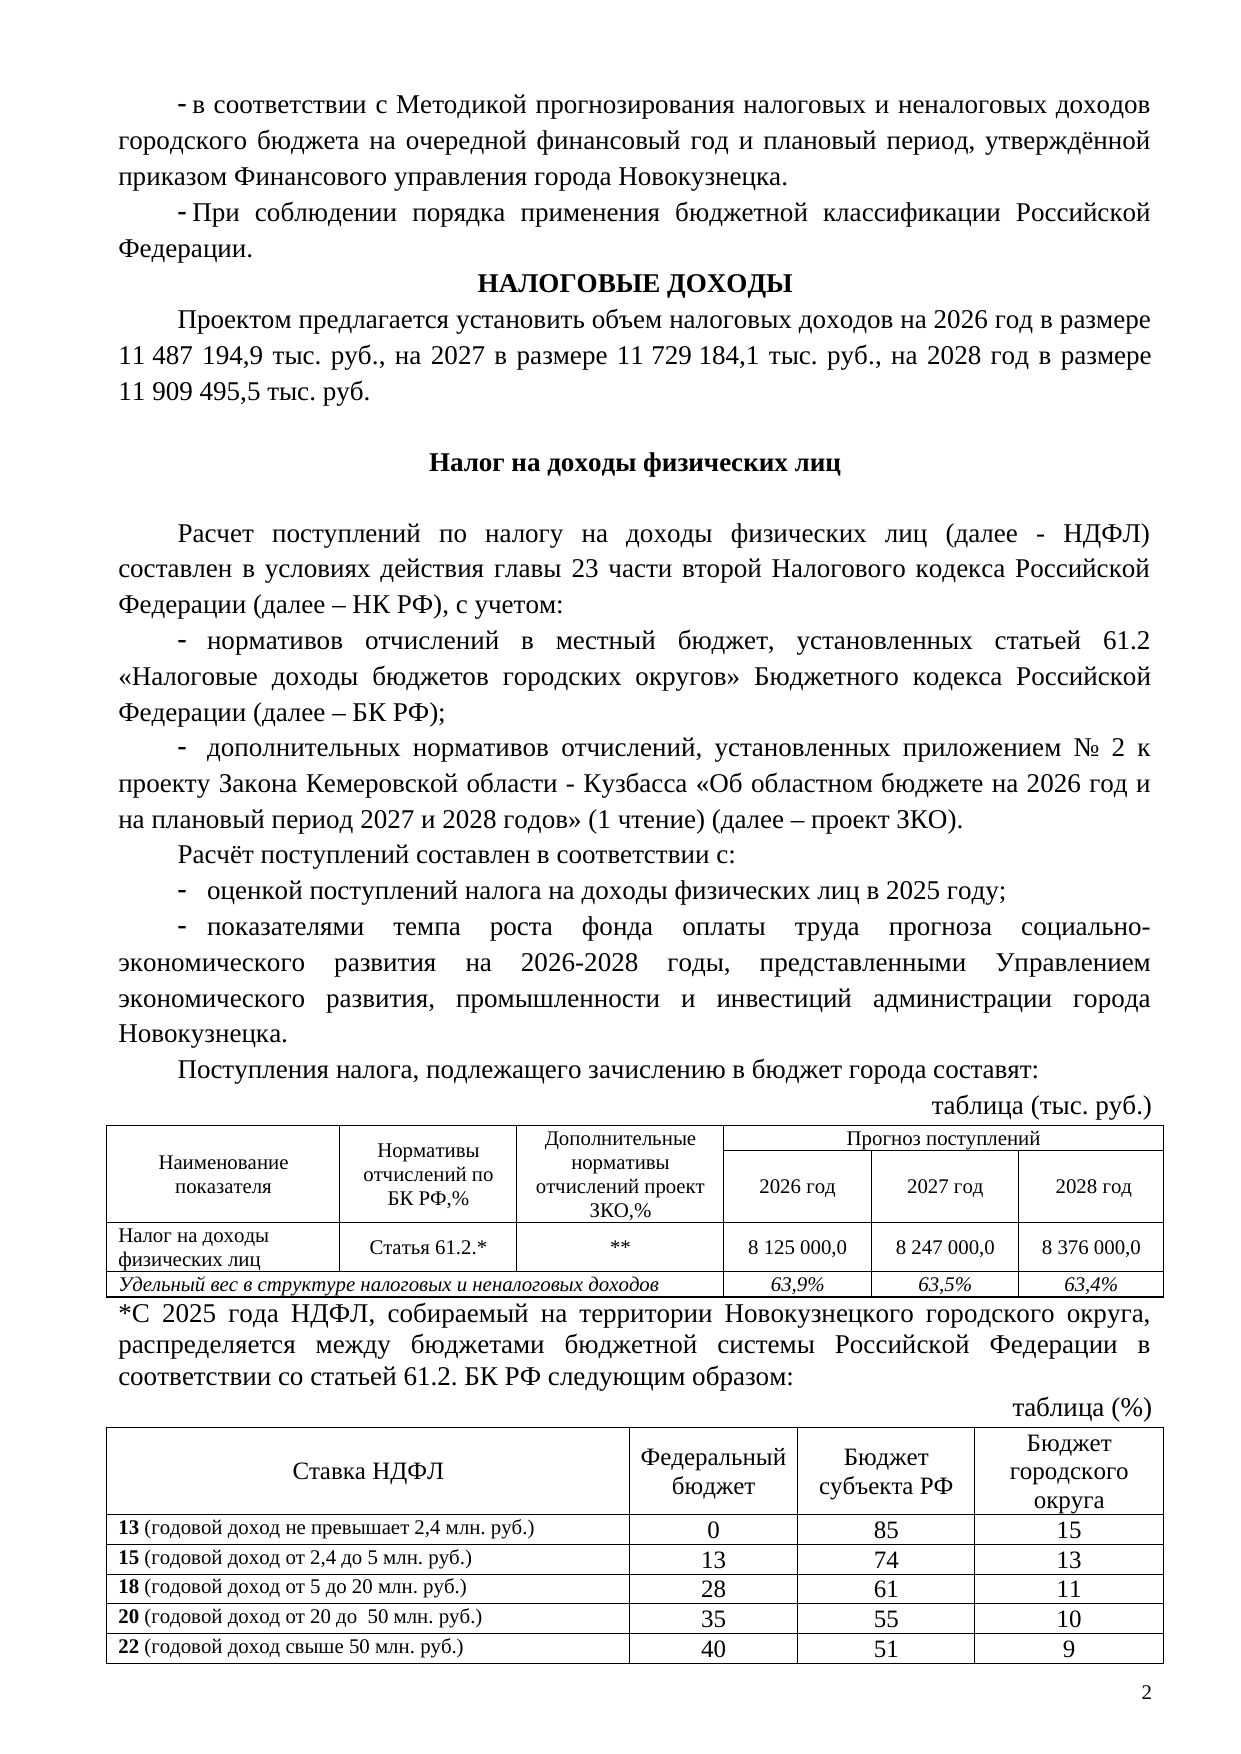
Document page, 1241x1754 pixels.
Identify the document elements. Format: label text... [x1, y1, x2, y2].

table_cell 9 [975, 1634, 1163, 1663]
table_cell 40 [630, 1634, 797, 1663]
text таблица (%) [118, 1391, 1152, 1422]
table_header Бюджет субъекта РФ [798, 1428, 974, 1514]
table_cell Налог на доходы физических лиц [107, 1223, 339, 1271]
table_cell 15 (годовой доход от 2,4 до 5 млн. руб.) [107, 1545, 629, 1573]
table_cell Удельный вес в структуре налоговых и неналоговых доходов [107, 1272, 723, 1296]
table_cell 28 [630, 1575, 797, 1603]
table_cell 63,5% [872, 1272, 1018, 1296]
text *С 2025 года НДФЛ, собираемый на территории Новокузнецкого городского округа, распределяется между бюджетами бюджетной системы Российской Федерации в соответствии со статьей 61.2. БК РФ следующим образом: [118, 1298, 1152, 1391]
table_cell 10 [975, 1604, 1163, 1633]
list в соответствии с Методикой прогнозирования налоговых и неналоговых доходов городского бюджета на очередной финансовый год и плановый период, утверждённой приказом Финансового управления города Новокузнецка. [118, 89, 1152, 191]
table_header Прогноз поступлений [724, 1126, 1163, 1150]
table_cell ** [517, 1223, 723, 1271]
table_cell Статья 61.2.* [340, 1223, 516, 1271]
table_cell 2026 год [724, 1151, 871, 1222]
table_header Бюджет городского округа [975, 1428, 1163, 1514]
list дополнительных нормативов отчислений, установленных приложением № 2 к проекту Закона Кемеровской области - Кузбасса «Об областном бюджете на 2026 год и на плановый период 2027 и 2028 годов» (1 чтение) (далее – проект ЗКО). [118, 731, 1152, 834]
table_cell 51 [798, 1634, 974, 1663]
table_header Дополнительные нормативы отчислений проект ЗКО,% [517, 1126, 723, 1222]
table_cell 13 [630, 1545, 797, 1573]
table_cell 8 125 000,0 [724, 1223, 871, 1271]
table_cell 74 [798, 1545, 974, 1573]
table_header Ставка НДФЛ [107, 1428, 629, 1514]
table_cell 18 (годовой доход от 5 до 20 млн. руб.) [107, 1575, 629, 1603]
table_cell 8 376 000,0 [1019, 1223, 1163, 1271]
table_cell 13 [975, 1545, 1163, 1573]
text НАЛОГОВЫЕ ДОХОДЫ [118, 267, 1152, 299]
subtitle Налог на доходы физических лиц [118, 446, 1152, 477]
list нормативов отчислений в местный бюджет, установленных статьей 61.2 «Налоговые доходы бюджетов городских округов» Бюджетного кодекса Российской Федерации (далее – БК РФ); [118, 624, 1152, 727]
text таблица (тыс. руб.) [118, 1089, 1152, 1120]
table_header Нормативы отчислений по БК РФ,% [340, 1126, 516, 1222]
table_cell 61 [798, 1575, 974, 1603]
table_header Федеральный бюджет [630, 1428, 797, 1514]
table_cell 63,4% [1019, 1272, 1163, 1296]
table_cell 11 [975, 1575, 1163, 1603]
list показателями темпа роста фонда оплаты труда прогноза социально-экономического развития на 2026-2028 годы, представленными Управлением экономического развития, промышленности и инвестиций администрации города Новокузнецка. [118, 910, 1152, 1049]
text Расчёт поступлений составлен в соответствии с: [118, 839, 1152, 870]
table_header Наименование показателя [107, 1126, 339, 1222]
text Поступления налога, подлежащего зачислению в бюджет города составят: [118, 1053, 1152, 1084]
text Проектом предлагается установить объем налоговых доходов на 2026 год в размере 11 487 194,9 тыс. руб., на 2027 в размере 11 729 184,1 тыс. руб., на 2028 год в размере 11 909 495,5 тыс. руб. [118, 303, 1152, 406]
table_cell 15 [975, 1515, 1163, 1544]
list При соблюдении порядка применения бюджетной классификации Российской Федерации. [118, 196, 1152, 263]
table_cell 63,9% [724, 1272, 871, 1296]
table_cell 55 [798, 1604, 974, 1633]
table_cell 35 [630, 1604, 797, 1633]
table_cell 2027 год [872, 1151, 1018, 1222]
table_cell 22 (годовой доход свыше 50 млн. руб.) [107, 1634, 629, 1663]
table_cell 20 (годовой доход от 20 до 50 млн. руб.) [107, 1604, 629, 1633]
text Расчет поступлений по налогу на доходы физических лиц (далее - НДФЛ) составлен в условиях действия главы 23 части второй Налогового кодекса Российской Федерации (далее – НК РФ), с учетом: [118, 517, 1152, 619]
list оценкой поступлений налога на доходы физических лиц в 2025 году; [118, 874, 1152, 906]
table_cell 85 [798, 1515, 974, 1544]
table_cell 13 (годовой доход не превышает 2,4 млн. руб.) [107, 1515, 629, 1544]
table_cell 8 247 000,0 [872, 1223, 1018, 1271]
table_cell 0 [630, 1515, 797, 1544]
table_cell 2028 год [1019, 1151, 1163, 1222]
